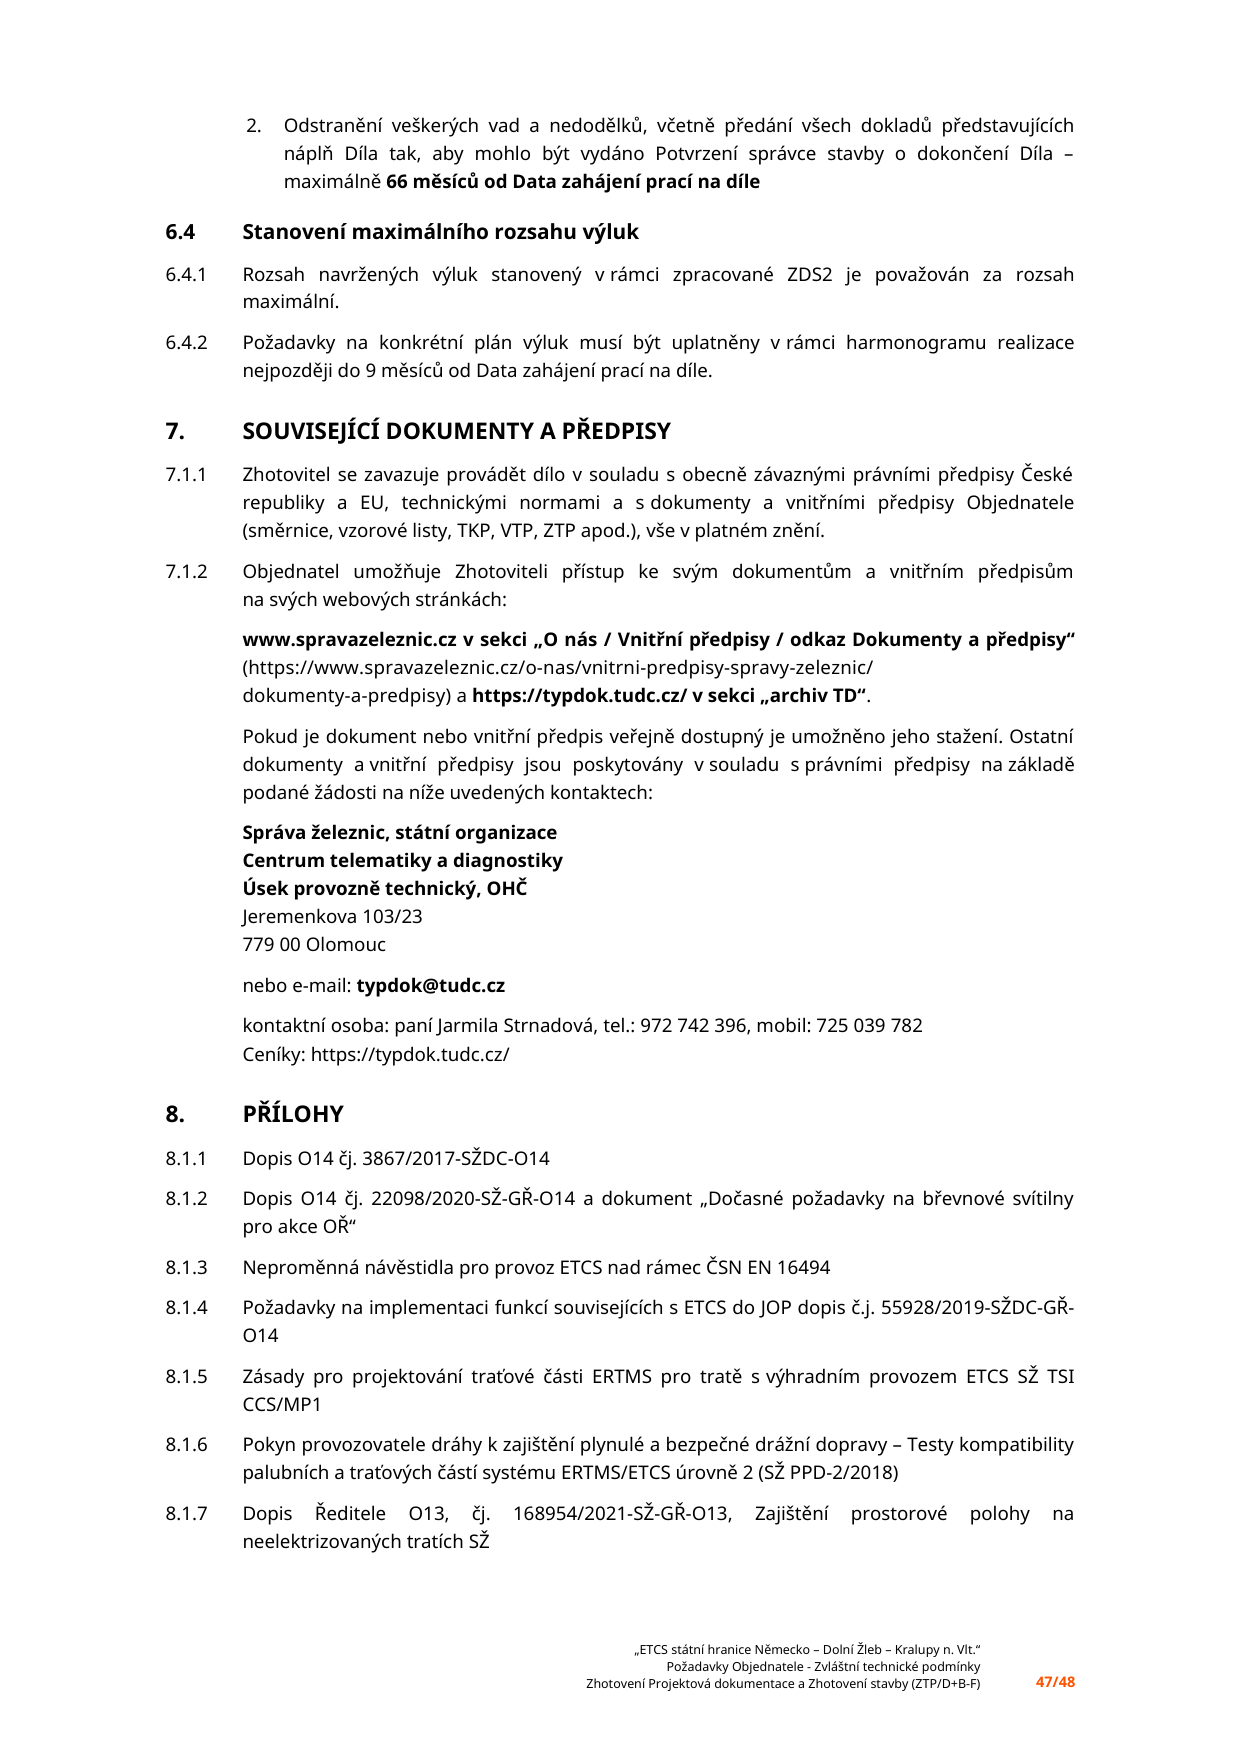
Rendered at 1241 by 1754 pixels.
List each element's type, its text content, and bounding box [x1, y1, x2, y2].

text nebo e-mail: typdok@tudc.cz [242, 972, 1075, 998]
text Objednatel umožňuje Zhotoviteli přístup ke svým dokumentům a vnitřním předpisům na svých webových stránkách: [165, 558, 1075, 612]
text Zásady pro projektování traťové části ERTMS pro tratě s výhradním provozem ETCS SŽ TSI CCS/MP1 [165, 1363, 1075, 1417]
text Centrum telematiky a diagnostiky [242, 848, 1075, 873]
text 779 00 Olomouc [242, 932, 1075, 957]
text Pokyn provozovatele dráhy k zajištění plynulé a bezpečné drážní dopravy – Testy kompatibility palubních a traťových částí systému ERTMS/ETCS úrovně 2 (SŽ PPD-2/2018) [165, 1432, 1075, 1485]
text PŘÍLOHY [165, 1098, 1075, 1129]
text Požadavky na implementaci funkcí souvisejících s ETCS do JOP dopis č.j. 55928/2019-SŽDC-GŘ-O14 [165, 1294, 1075, 1348]
text Neproměnná návěstidla pro provoz ETCS nad rámec ČSN EN 16494 [165, 1254, 1075, 1279]
text Dopis Ředitele O13, čj. 168954/2021-SŽ-GŘ-O13, Zajištění prostorové polohy na neelektrizovaných tratích SŽ [165, 1500, 1075, 1554]
text www.spravazeleznic.cz v sekci „O nás / Vnitřní předpisy / odkaz Dokumenty a předpisy“ (https://www.spravazeleznic.cz/o-nas/vnitrni-predpisy-spravy-zeleznic/ dokumenty-a-predpisy) a https://typdok.tudc.cz/ v sekci „archiv TD“. [242, 627, 1075, 708]
text Zhotovitel se zavazuje provádět dílo v souladu s obecně závaznými právními předpisy České republiky a EU, technickými normami a s dokumenty a vnitřními předpisy Objednatele (směrnice, vzorové listy, TKP, VTP, ZTP apod.), vše v platném znění. [165, 461, 1075, 543]
list Dopis O14 čj. 22098/2020-SŽ-GŘ-O14 a dokument „Dočasné požadavky na břevnové svítilny pro akce OŘ“ [165, 1185, 1075, 1239]
text SOUVISEJÍCÍ DOKUMENTY A PŘEDPISY [165, 414, 1075, 446]
text Pokud je dokument nebo vnitřní předpis veřejně dostupný je umožněno jeho stažení. Ostatní dokumenty a vnitřní předpisy jsou poskytovány v souladu s právními předpisy na základě podané žádosti na níže uvedených kontaktech: [242, 723, 1075, 805]
text Úsek provozně technický, OHČ [242, 876, 1075, 901]
text kontaktní osoba: paní Jarmila Strnadová, tel.: 972 742 396, mobil: 725 039 782 [242, 1013, 1075, 1038]
text Požadavky na konkrétní plán výluk musí být uplatněny v rámci harmonogramu realizace nejpozději do 9 měsíců od Data zahájení prací na díle. [165, 329, 1075, 383]
list Dopis O14 čj. 3867/2017-SŽDC-O14 [165, 1145, 1075, 1170]
text Stanovení maximálního rozsahu výluk [165, 217, 1075, 246]
text Jeremenkova 103/23 [242, 904, 1075, 929]
list Odstranění veškerých vad a nedodělků, včetně předání všech dokladů představujících náplň Díla tak, aby mohlo být vydáno Potvrzení správce stavby o dokončení Díla – maximálně 66 měsíců od Data zahájení prací na díle [246, 112, 1075, 194]
text Ceníky: https://typdok.tudc.cz/ [242, 1041, 1075, 1066]
text Správa železnic, státní organizace [242, 820, 1075, 845]
text Rozsah navržených výluk stanovený v rámci zpracované ZDS2 je považován za rozsah maximální. [165, 261, 1075, 314]
